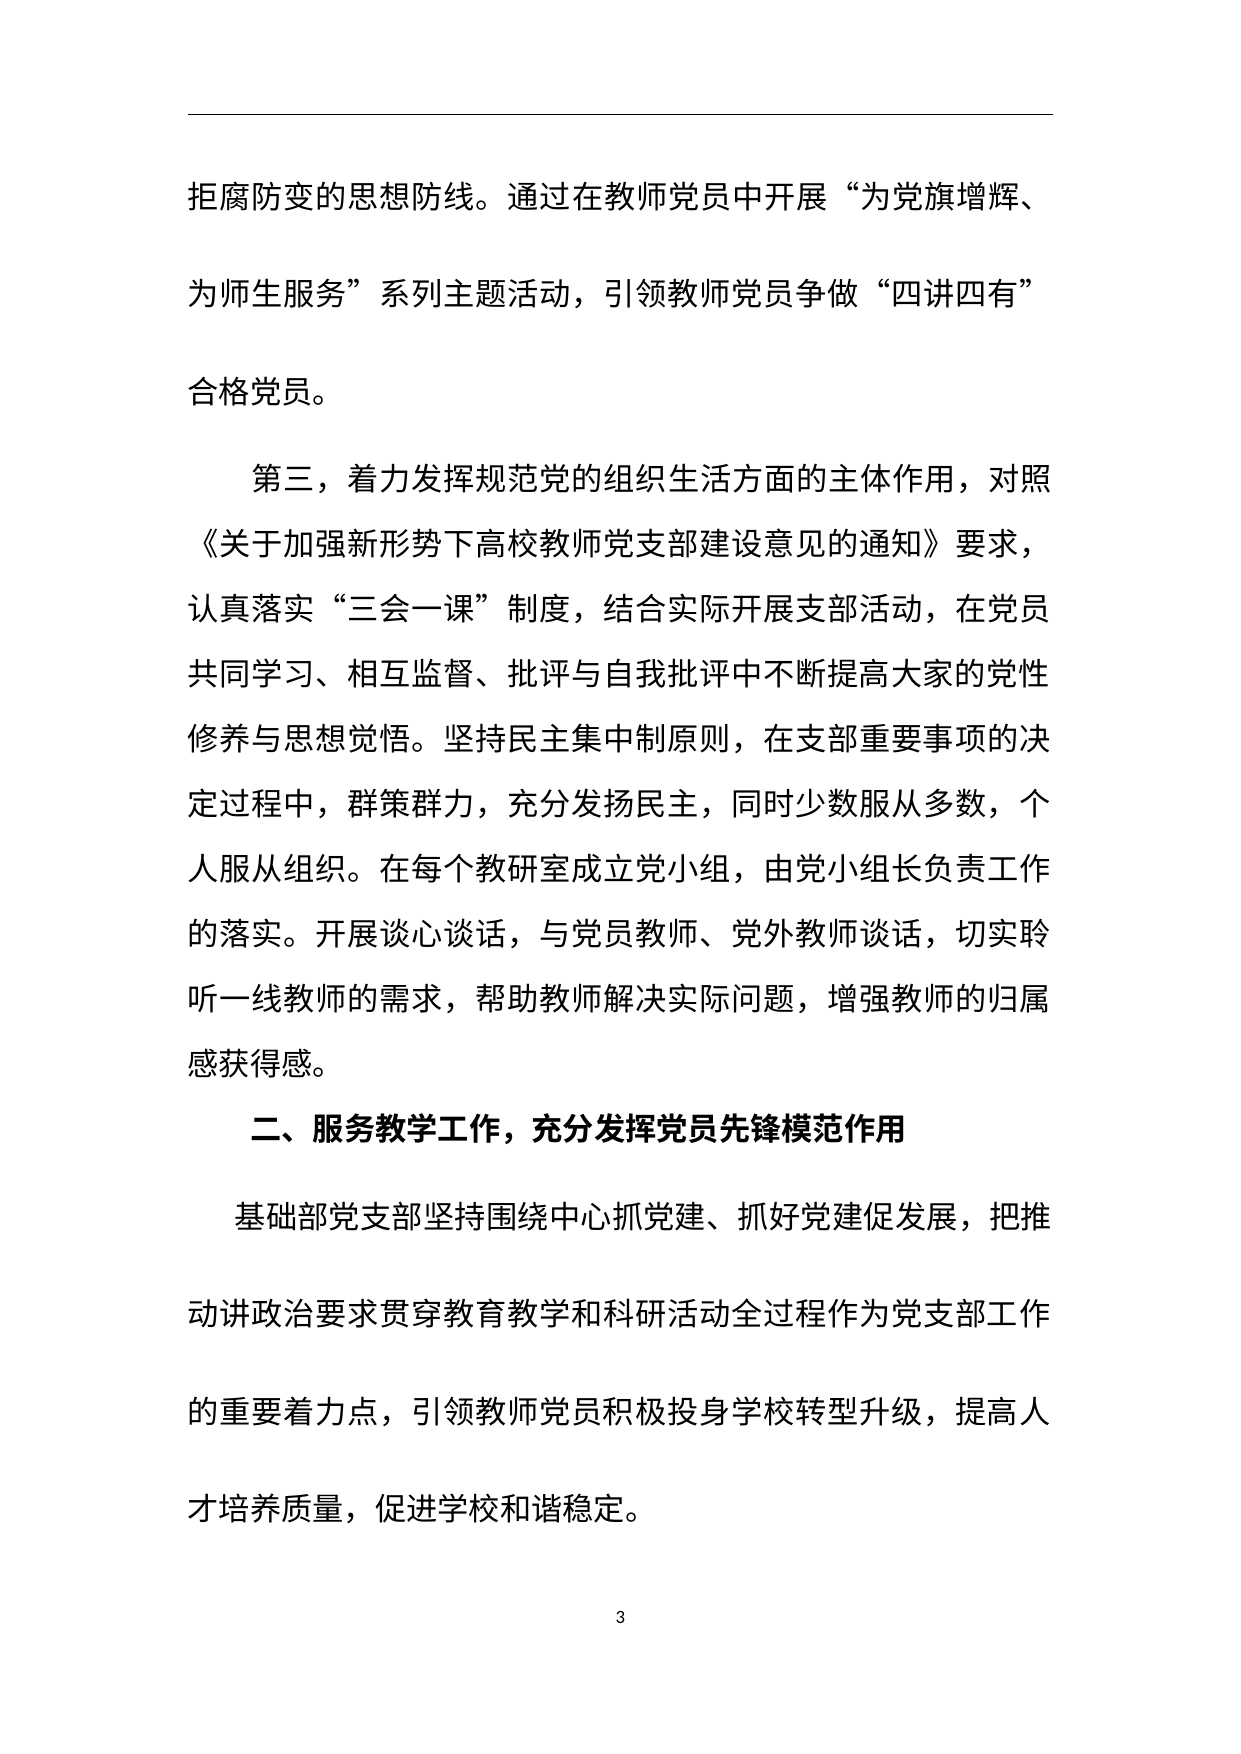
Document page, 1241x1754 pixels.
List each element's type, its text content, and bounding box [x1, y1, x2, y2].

text 二、服务教学工作，充分发挥党员先锋模范作用 [187, 1094, 1053, 1159]
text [187, 162, 1053, 422]
text 第三，着力发挥规范党的组织生活方面的主体作用，对照《关于加强新形势下高校教师党支部建设意见的通知》要求，认真落实“三会一课”制度，结合实际开展支部活动，在党员共同学习、相互监督、批评与自我批评中不断提高大家的党性修养与思想觉悟。坚持民主集中制原则，在支部重要事项的决定过程中，群策群力，充分发扬民主，同时少数服从多数，个人服从组织。在每个教研室成立党小组，由党小组长负责工作的落实。开展谈心谈话，与党员教师、党外教师谈话，切实聆听一线教师的需求，帮助教师解决实际问题，增强教师的归属感获得感。 [187, 444, 1053, 1094]
text 基础部党支部坚持围绕中心抓党建、抓好党建促发展，把推动讲政治要求贯穿教育教学和科研活动全过程作为党支部工作的重要着力点，引领教师党员积极投身学校转型升级，提高人才培养质量，促进学校和谐稳定。 [187, 1182, 1053, 1540]
